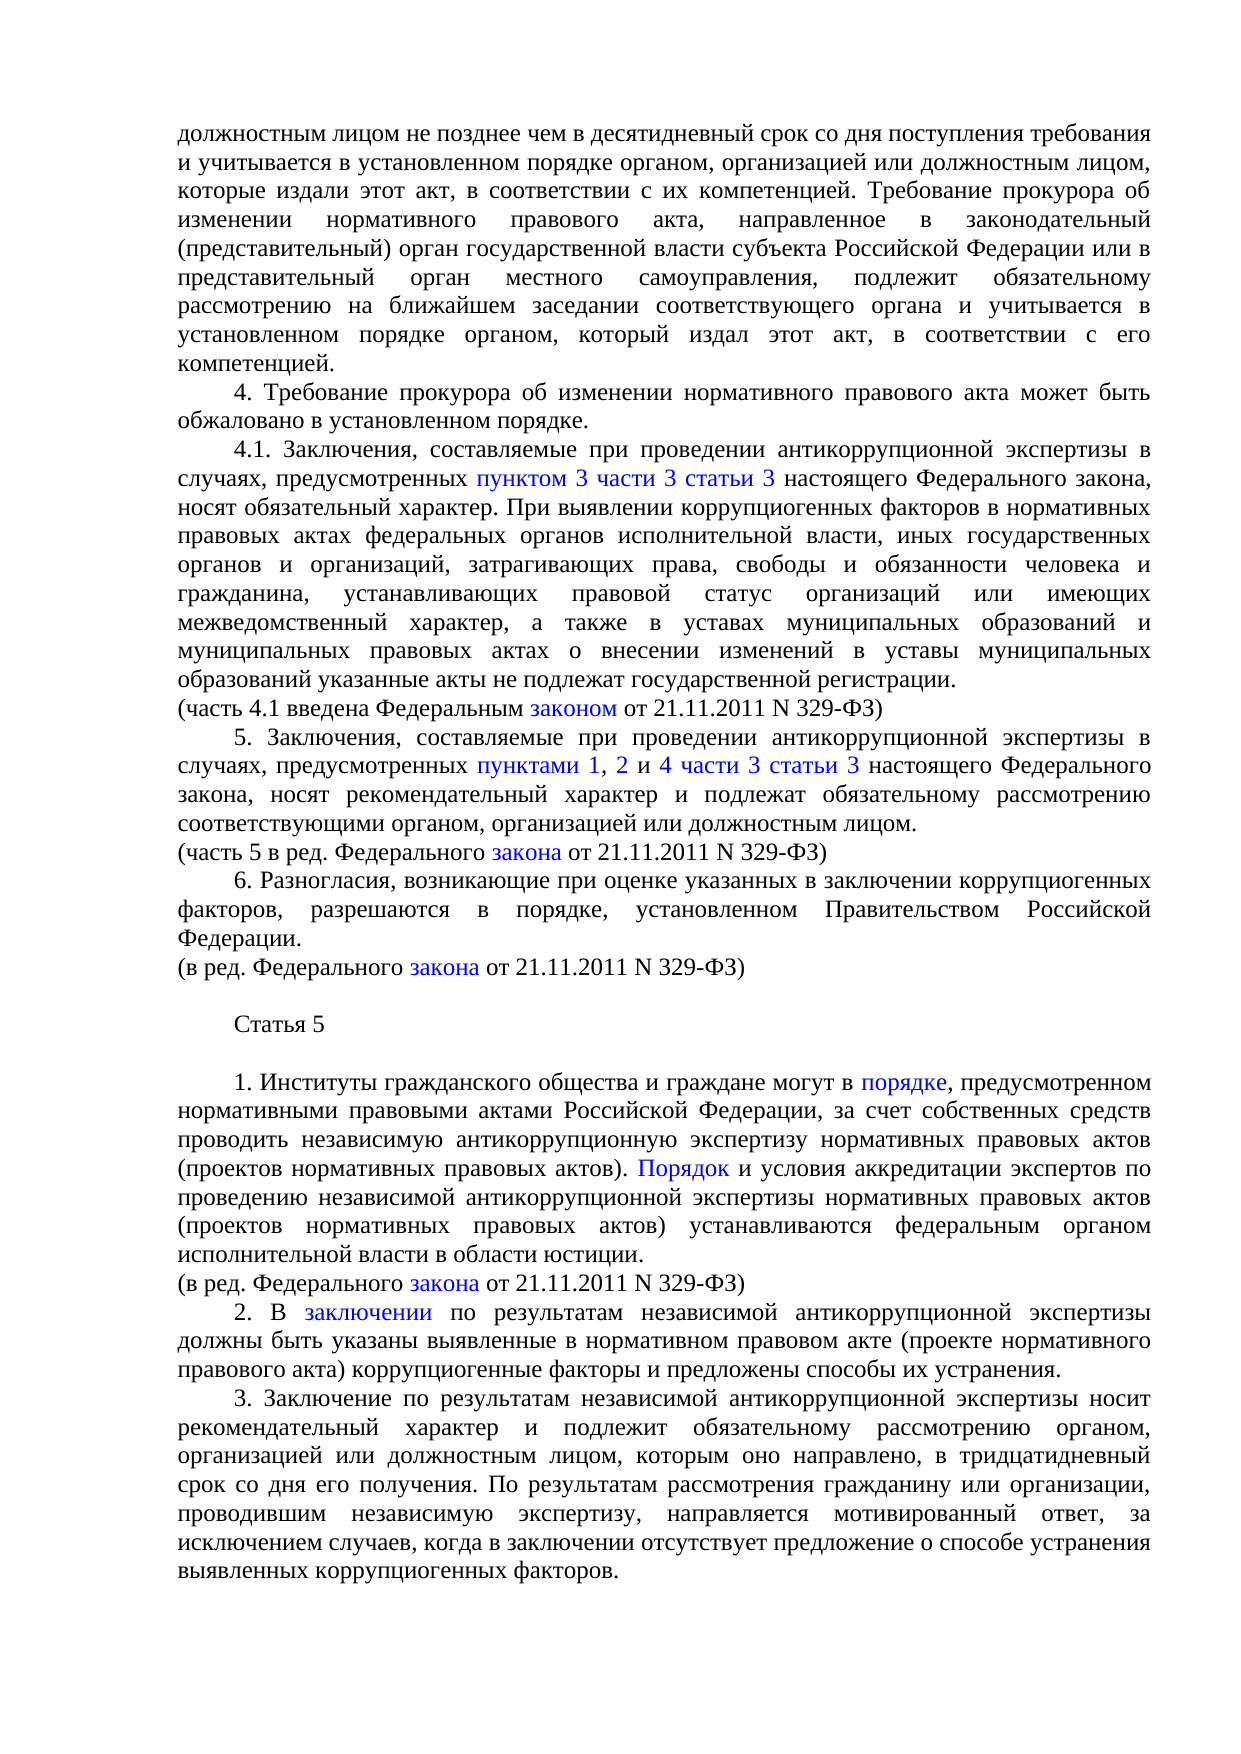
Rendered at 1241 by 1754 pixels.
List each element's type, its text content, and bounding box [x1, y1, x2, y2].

text 6. Разногласия, возникающие при оценке указанных в заключении коррупциогенных факторов, разрешаются в порядке, установленном Правительством Российской Федерации. [177, 866, 1152, 952]
text (часть 4.1 введена Федеральным законом от 21.11.2011 N 329-ФЗ) [177, 693, 1152, 722]
text 4.1. Заключения, составляемые при проведении антикоррупционной экспертизы в случаях, предусмотренных пунктом 3 части 3 статьи 3 настоящего Федерального закона, носят обязательный характер. При выявлении коррупциогенных факторов в нормативных правовых актах федеральных органов исполнительной власти, иных государственных органов и организаций, затрагивающих права, свободы и обязанности человека и гражданина, устанавливающих правовой статус организаций или имеющих межведомственный характер, а также в уставах муниципальных образований и муниципальных правовых актах о внесении изменений в уставы муниципальных образований указанные акты не подлежат государственной регистрации. [177, 434, 1152, 693]
text Статья 5 [177, 1009, 1152, 1038]
text 5. Заключения, составляемые при проведении антикоррупционной экспертизы в случаях, предусмотренных пунктами 1, 2 и 4 части 3 статьи 3 настоящего Федерального закона, носят рекомендательный характер и подлежат обязательному рассмотрению соответствующими органом, организацией или должностным лицом. [177, 722, 1152, 837]
text 2. В заключении по результатам независимой антикоррупционной экспертизы должны быть указаны выявленные в нормативном правовом акте (проекте нормативного правового акта) коррупциогенные факторы и предложены способы их устранения. [177, 1297, 1152, 1383]
text 1. Институты гражданского общества и граждане могут в порядке, предусмотренном нормативными правовыми актами Российской Федерации, за счет собственных средств проводить независимую антикоррупционную экспертизу нормативных правовых актов (проектов нормативных правовых актов). Порядок и условия аккредитации экспертов по проведению независимой антикоррупционной экспертизы нормативных правовых актов (проектов нормативных правовых актов) устанавливаются федеральным органом исполнительной власти в области юстиции. [177, 1067, 1152, 1268]
text 4. Требование прокурора об изменении нормативного правового акта может быть обжаловано в установленном порядке. [177, 377, 1152, 434]
text 3. Заключение по результатам независимой антикоррупционной экспертизы носит рекомендательный характер и подлежит обязательному рассмотрению органом, организацией или должностным лицом, которым оно направлено, в тридцатидневный срок со дня его получения. По результатам рассмотрения гражданину или организации, проводившим независимую экспертизу, направляется мотивированный ответ, за исключением случаев, когда в заключении отсутствует предложение о способе устранения выявленных коррупциогенных факторов. [177, 1383, 1152, 1584]
text (в ред. Федерального закона от 21.11.2011 N 329-ФЗ) [177, 1268, 1152, 1297]
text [177, 118, 1152, 377]
text (часть 5 в ред. Федерального закона от 21.11.2011 N 329-ФЗ) [177, 837, 1152, 866]
text (в ред. Федерального закона от 21.11.2011 N 329-ФЗ) [177, 952, 1152, 981]
